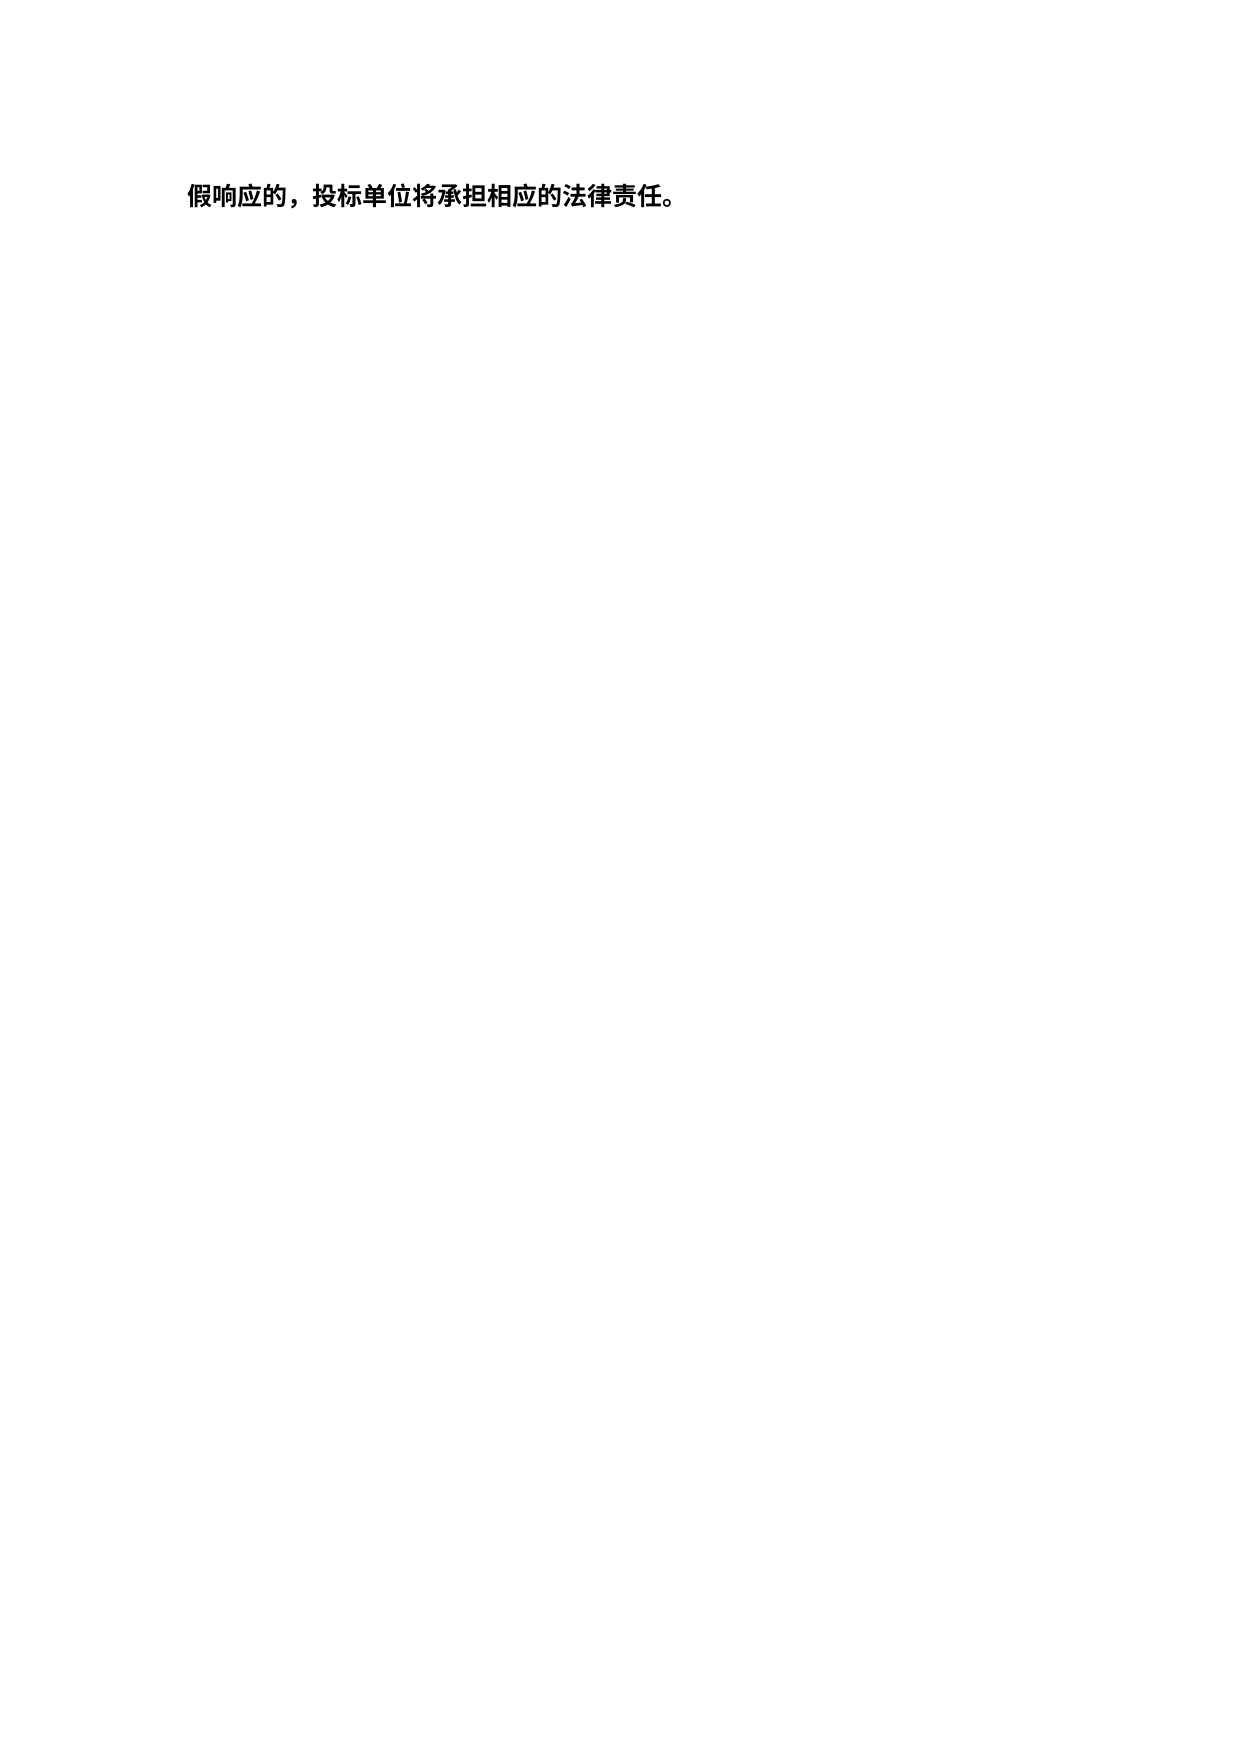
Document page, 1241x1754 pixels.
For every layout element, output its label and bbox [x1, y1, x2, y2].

text [187, 162, 1053, 227]
